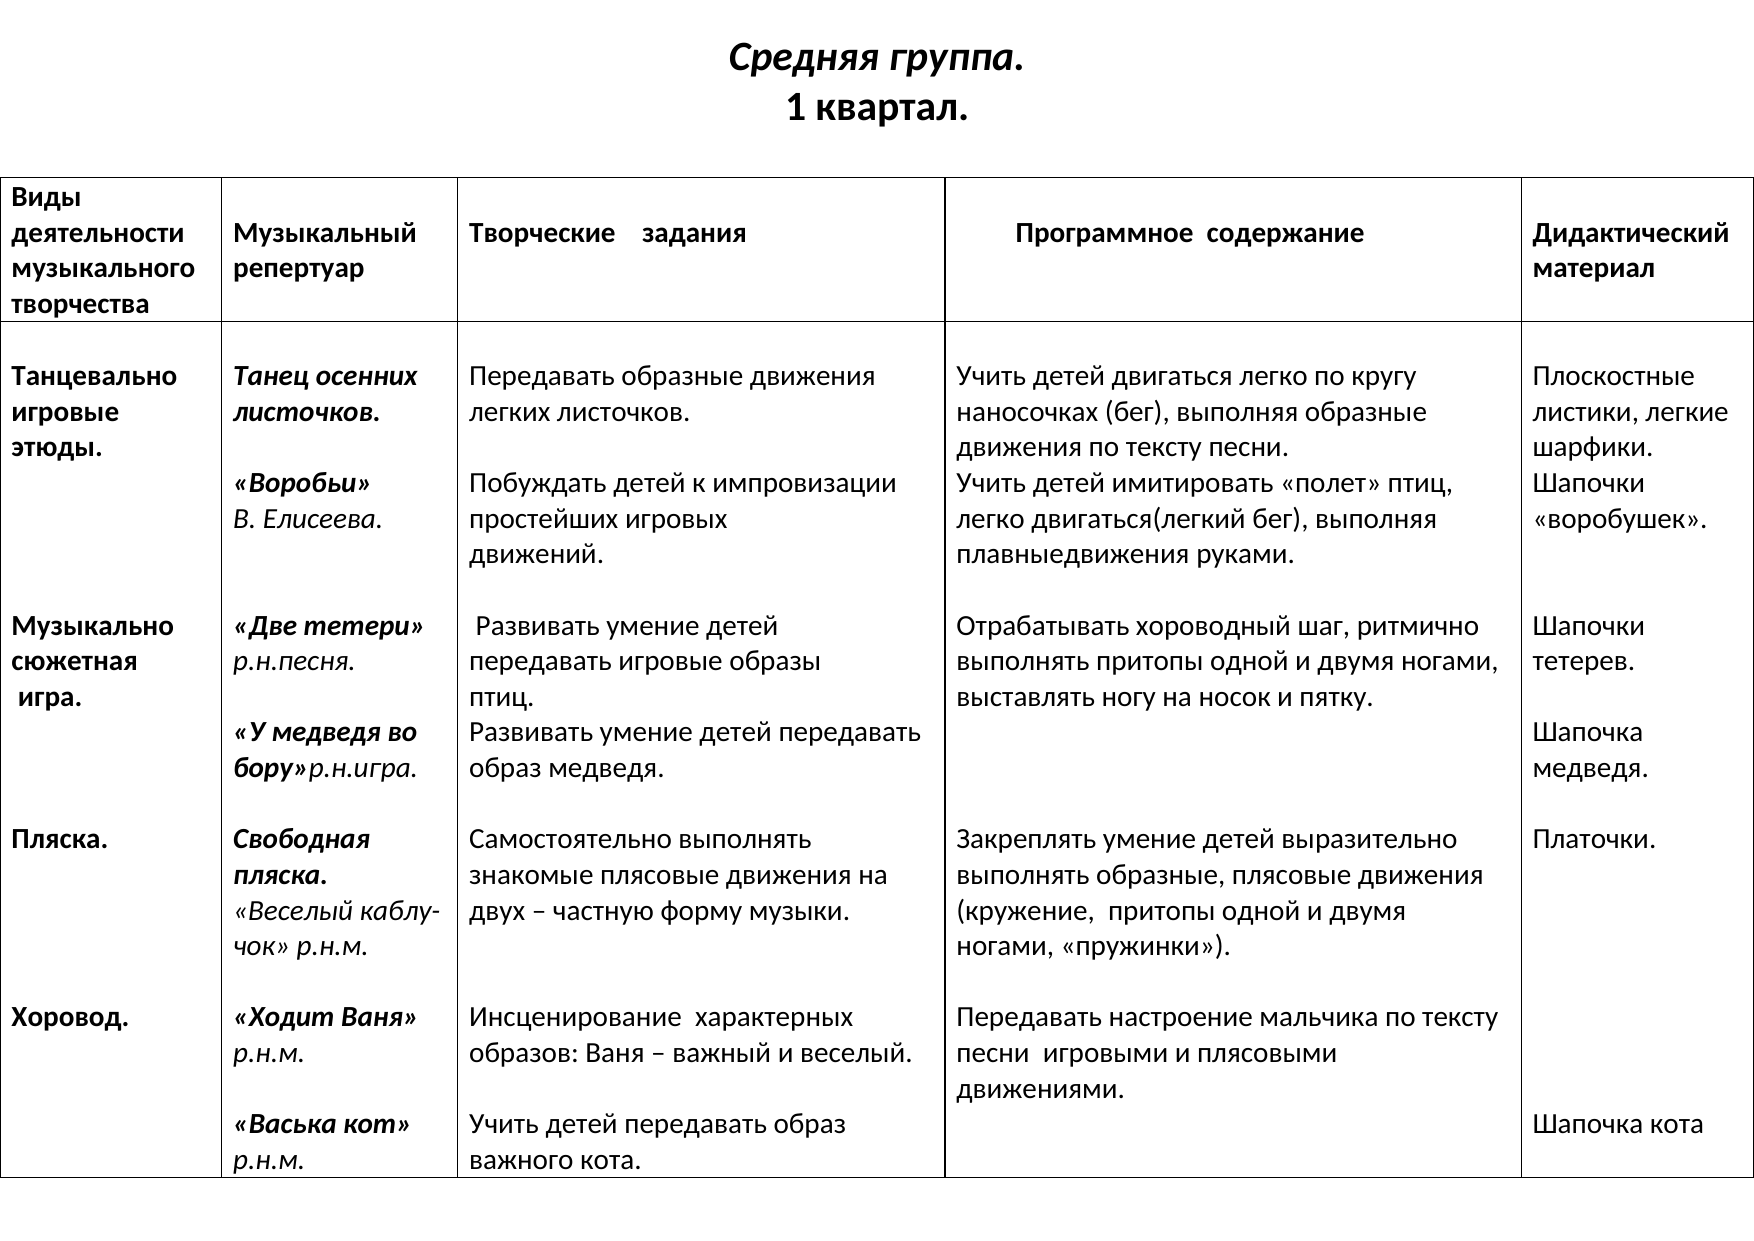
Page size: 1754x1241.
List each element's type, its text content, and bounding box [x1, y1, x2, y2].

table_cell Учить детей двигаться легко по кругу наносочках (бег), выполняя образные движения по тексту песни. Учить детей имитировать «полет» птиц, легко двигаться(легкий бег), выполняя плавныедвижения руками. Отрабатывать хороводный шаг, ритмично выполнять притопы одной и двумя ногами, выставлять ногу на носок и пятку. Закреплять умение детей выразительно выполнять образные, плясовые движения (кружение, притопы одной и двумя ногами, «пружинки»). Передавать настроение мальчика по тексту песни игровыми и плясовыми движениями. [946, 322, 1521, 1177]
table_header Дидактический материал [1522, 178, 1753, 321]
table_header Программное содержание [946, 178, 1521, 321]
text Средняя группа. [118, 29, 1636, 80]
table_header Творческие задания [458, 178, 944, 321]
table_cell Плоскостные листики, легкие шарфики. Шапочки «воробушек». Шапочки тетерев. Шапочка медведя. Платочки. Шапочка кота [1522, 322, 1753, 1177]
table_cell Передавать образные движения легких листочков. Побуждать детей к импровизации простейших игровых движений. Развивать умение детей передавать игровые образы птиц. Развивать умение детей передавать образ медведя. Самостоятельно выполнять знакомые плясовые движения на двух – частную форму музыки. Инсценирование характерных образов: Ваня – важный и веселый. Учить детей передавать образ важного кота. [458, 322, 944, 1177]
table_header Виды деятельности музыкального творчества [1, 178, 221, 321]
table_cell Танцевально игровые этюды. Музыкально сюжетная игра. Пляска. Хоровод. [1, 322, 221, 1177]
table_header Музыкальный репертуар [222, 178, 457, 321]
text 1 квартал. [118, 80, 1636, 131]
table_cell Танец осенних листочков. «Воробьи» В. Елисеева. «Две тетери» р.н.песня. «У медведя во бору»р.н.игра. Свободная пляска. «Веселый каблу- чок» р.н.м. «Ходит Ваня» р.н.м. «Васька кот» р.н.м. [222, 322, 457, 1177]
